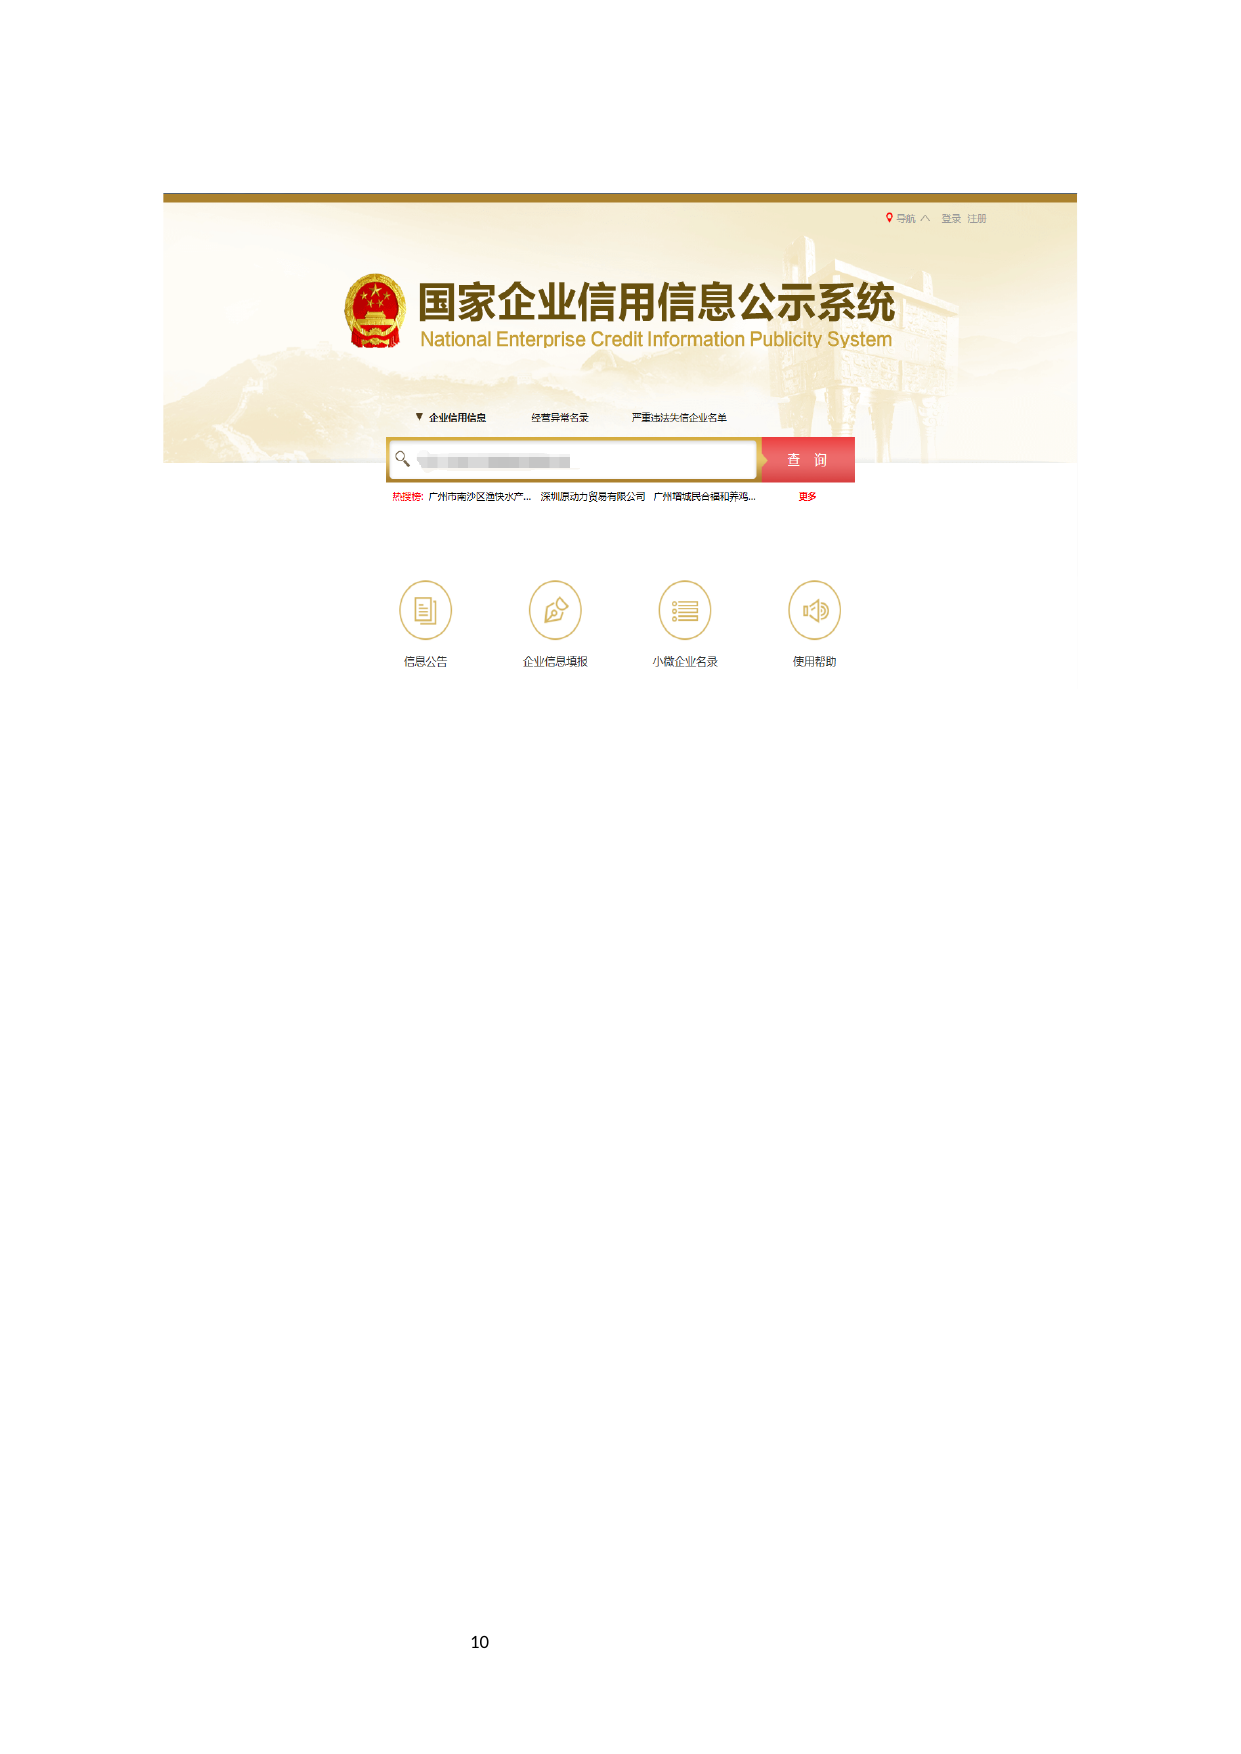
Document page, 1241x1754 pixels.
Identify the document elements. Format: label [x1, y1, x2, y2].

picture [163, 193, 1078, 689]
